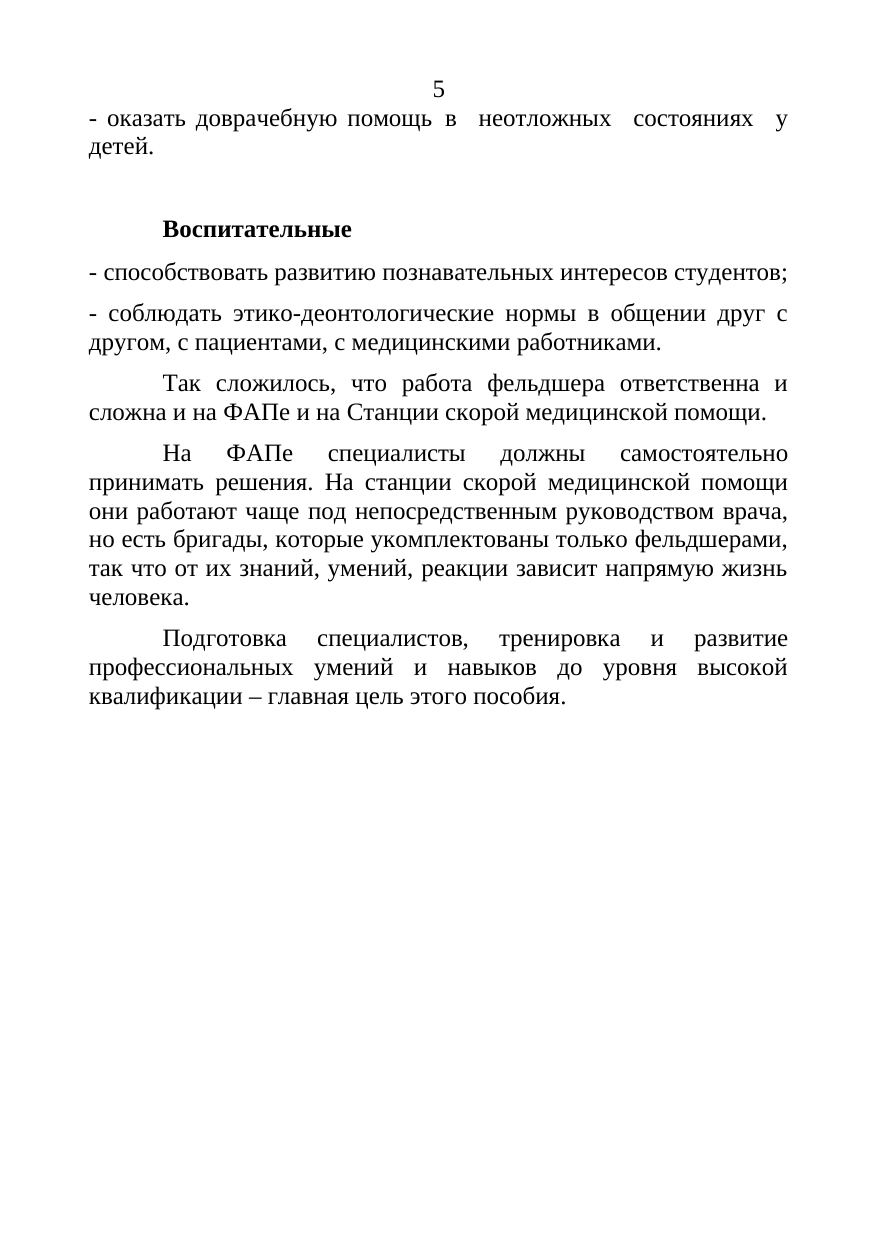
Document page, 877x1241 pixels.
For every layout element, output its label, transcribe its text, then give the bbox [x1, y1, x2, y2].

text - соблюдать этико-деонтологические нормы в общении друг с другом, с пациентами, с медицинскими работниками. [89, 298, 788, 356]
text - оказать доврачебную помощь в неотложных состояниях у детей. [89, 103, 788, 160]
text - способствовать развитию познавательных интересов студентов; [89, 257, 788, 286]
text Воспитательные [89, 214, 788, 243]
text На ФАПе специалисты должны самостоятельно принимать решения. На станции скорой медицинской помощи они работают чаще под непосредственным руководством врача, но есть бригады, которые укомплектованы только фельдшерами, так что от их знаний, умений, реакции зависит напрямую жизнь человека. [89, 438, 788, 611]
text Так сложилось, что работа фельдшера ответственна и сложна и на ФАПе и на Станции скорой медицинской помощи. [89, 368, 788, 426]
text Подготовка специалистов, тренировка и развитие профессиональных умений и навыков до уровня высокой квалификации – главная цель этого пособия. [89, 623, 788, 709]
